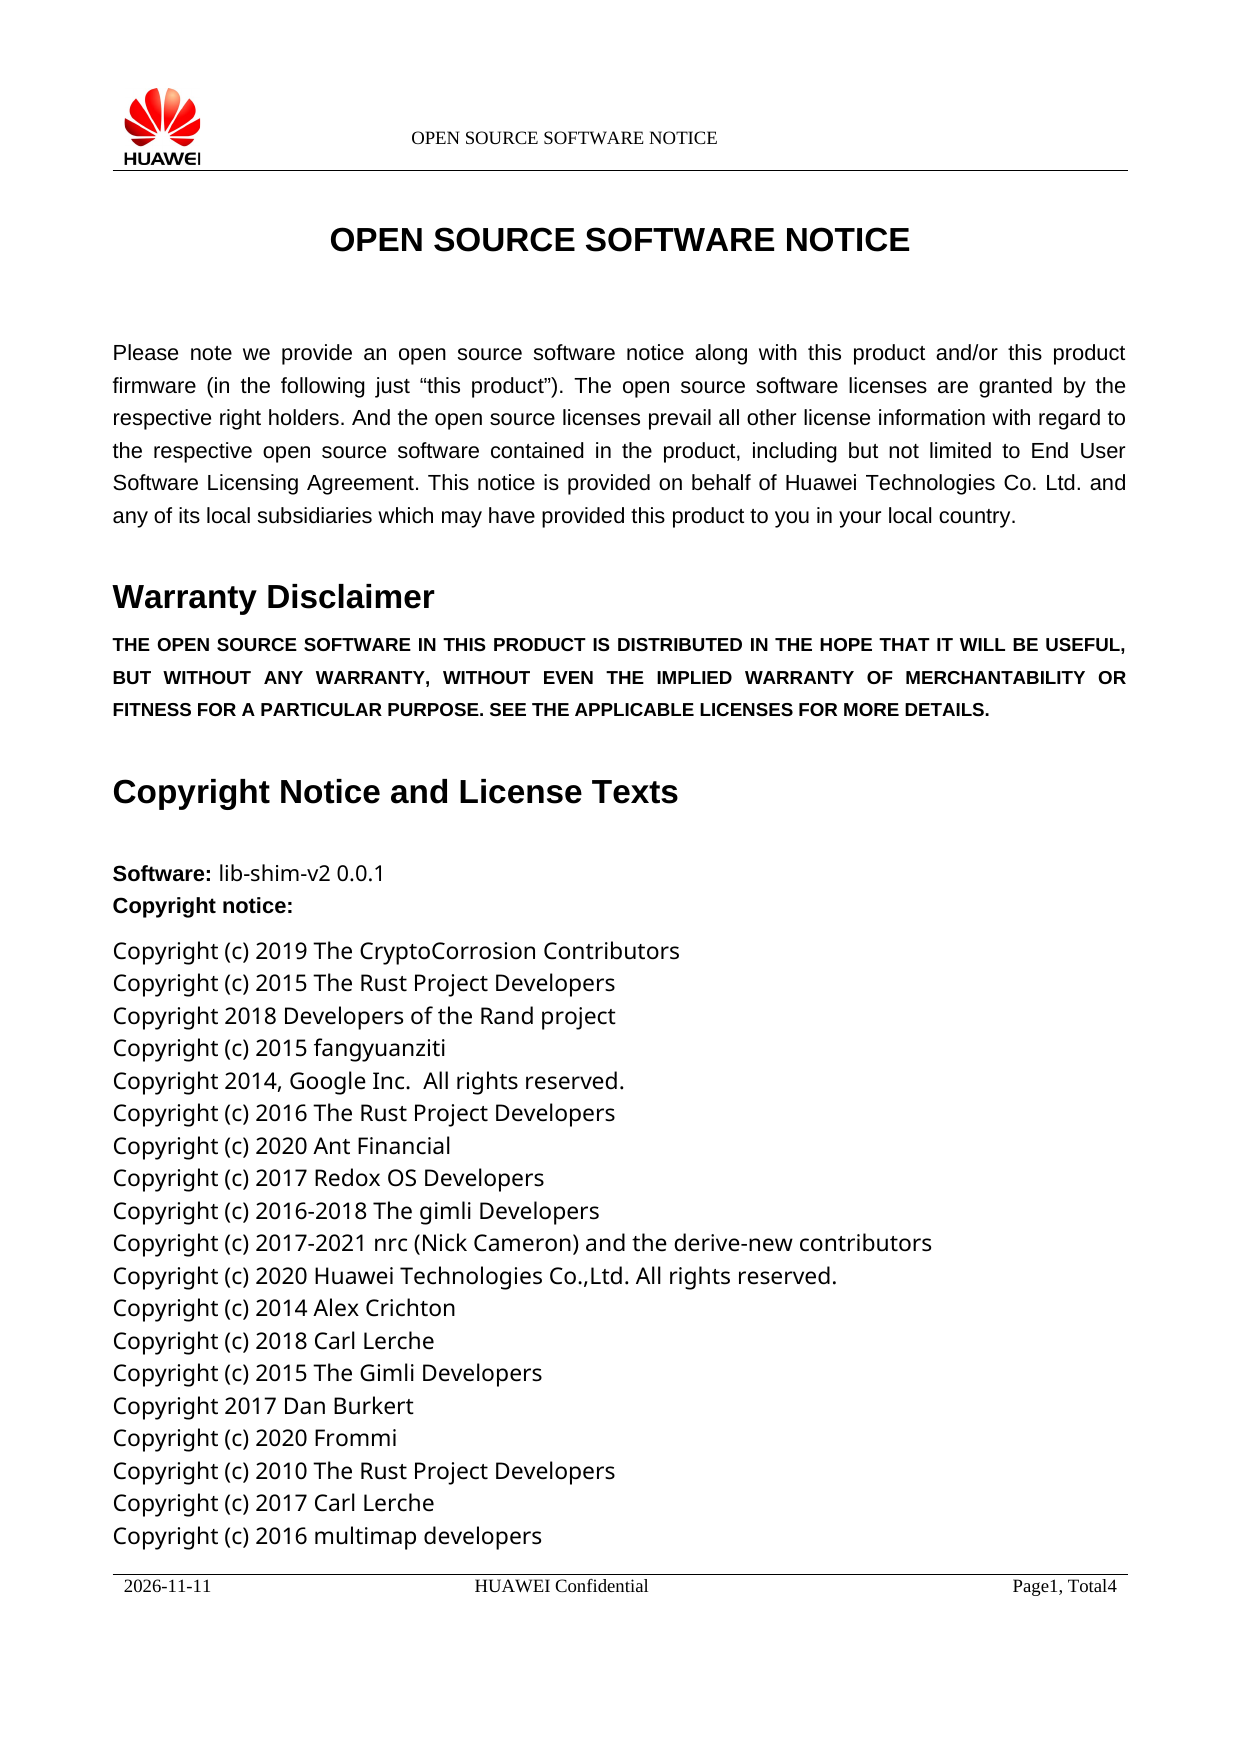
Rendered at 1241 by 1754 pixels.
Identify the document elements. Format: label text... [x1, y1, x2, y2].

text Copyright Notice and License Texts [112, 759, 1128, 824]
text Please note we provide an open source software notice along with this product and/or this product firmware (in the following just “this product”). The open source software licenses are granted by the respective right holders. And the open source licenses prevail all other license information with regard to the respective open source software contained in the product, including but not limited to End User Software Licensing Agreement. This notice is provided on behalf of Huawei Technologies Co. Ltd. and any of its local subsidiaries which may have provided this product to you in your local country. [112, 336, 1128, 531]
text OPEN SOURCE SOFTWARE NOTICE [112, 206, 1128, 271]
title Software: lib-shim-v2 0.0.1 [112, 856, 1128, 889]
text The open source software in this product is distributed in the hope that it will be useful, but WITHOUT ANY WARRANTY, without even the implied warranty of MERCHANTABILITY or FITNESS FOR A PARTICULAR PURPOSE. See the applicable licenses for more details. [112, 629, 1128, 726]
text Copyright notice: [112, 889, 1128, 921]
text Warranty Disclaimer [112, 564, 1128, 629]
picture [124, 88, 201, 165]
